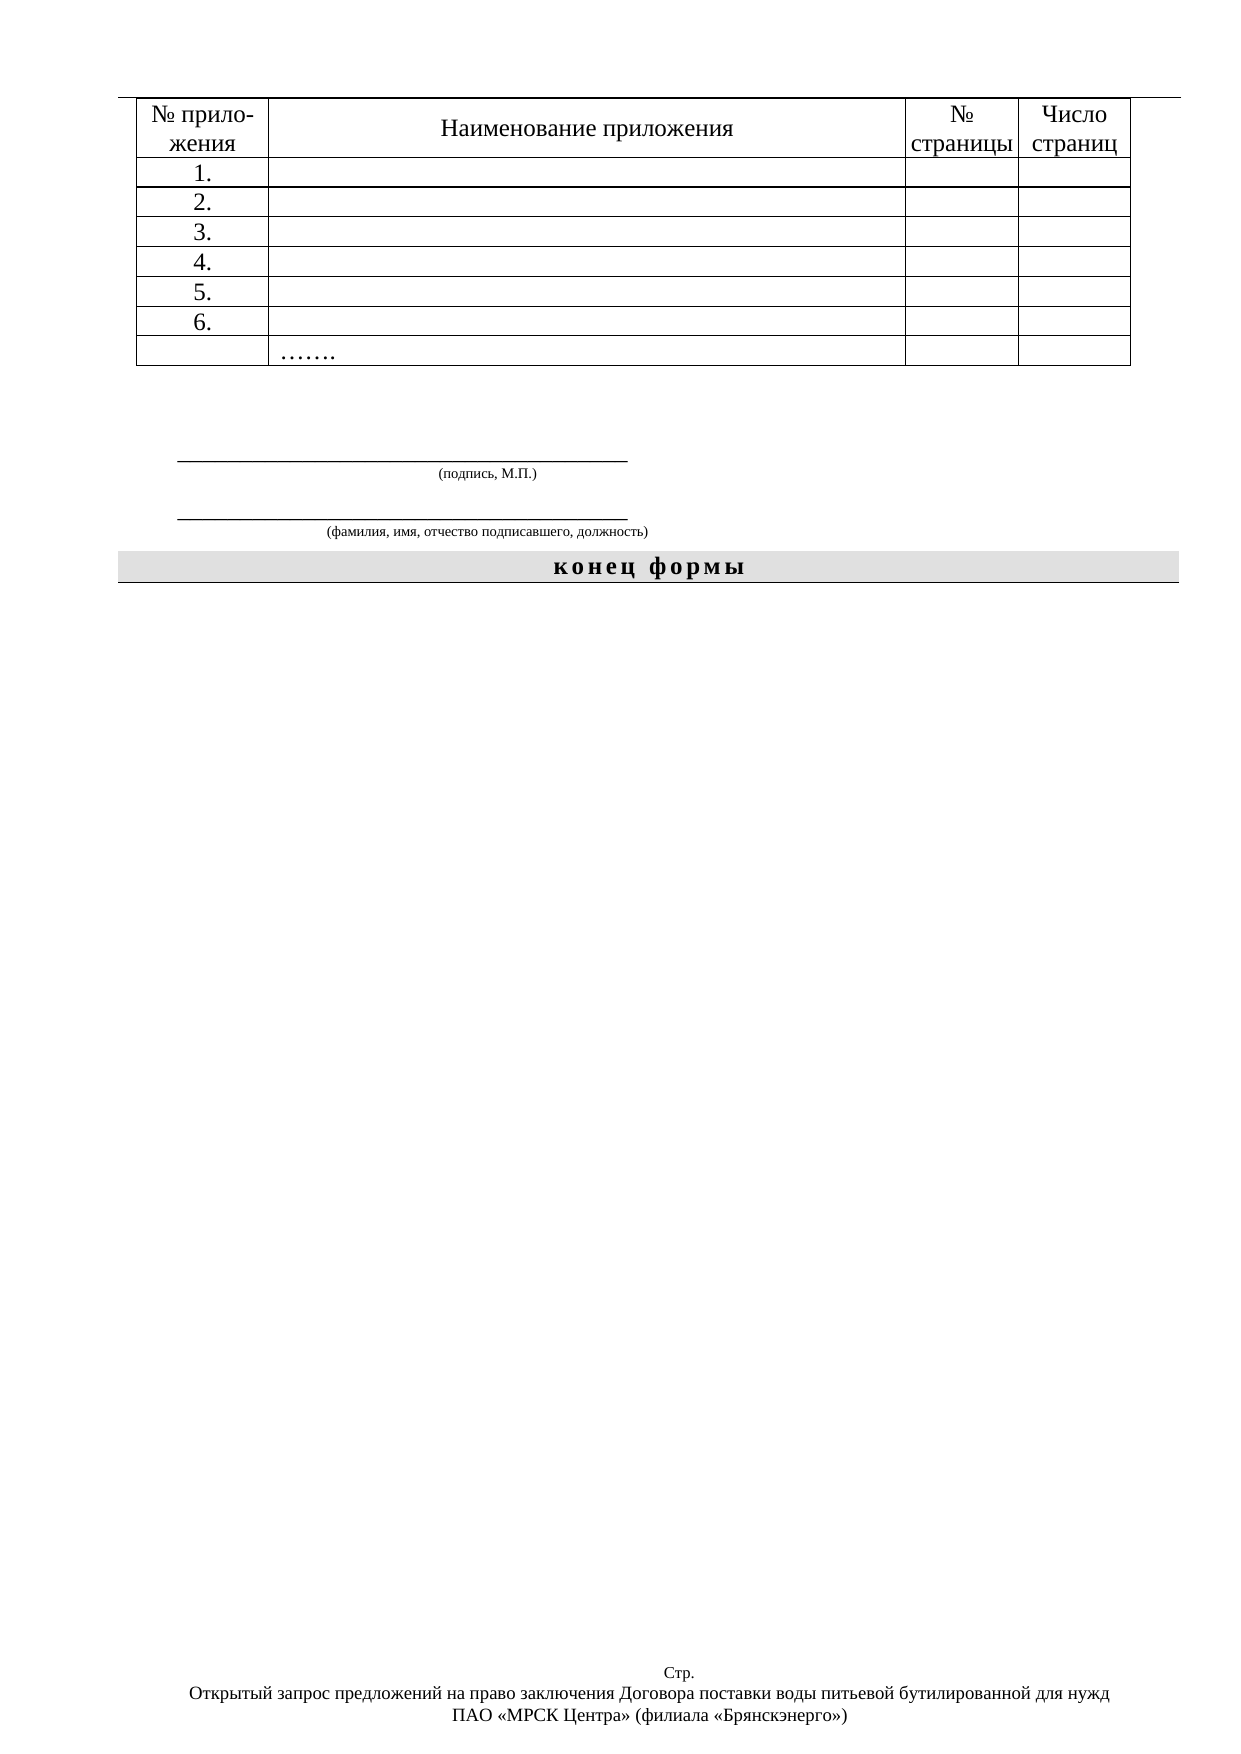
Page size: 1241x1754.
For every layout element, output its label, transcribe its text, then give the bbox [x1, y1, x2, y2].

table_cell [1019, 188, 1130, 216]
table_cell [906, 158, 1018, 186]
table_cell [1019, 158, 1130, 186]
table_cell [137, 336, 268, 365]
table_cell [269, 188, 905, 216]
table_header № прило-жения [137, 99, 268, 157]
table_cell [906, 336, 1018, 365]
table_cell [906, 188, 1018, 216]
table_cell [269, 277, 905, 306]
table_cell 5. [137, 277, 268, 306]
table_cell [269, 217, 905, 246]
table_cell 6. [137, 307, 268, 335]
table_cell [1019, 277, 1130, 306]
text (фамилия, имя, отчество подписавшего, должность) [118, 522, 797, 551]
table_cell [269, 247, 905, 276]
table_cell 4. [137, 247, 268, 276]
table_cell ……. [269, 336, 905, 365]
table_cell [1019, 336, 1130, 365]
table_cell [906, 247, 1018, 276]
text (подпись, М.П.) [118, 465, 797, 494]
table_cell [906, 277, 1018, 306]
table_cell [269, 307, 905, 335]
text конец формы [118, 551, 1179, 582]
table_cell [1019, 307, 1130, 335]
table_header № страницы [906, 99, 1018, 157]
table_cell [906, 307, 1018, 335]
text ____________________________________ [118, 494, 1181, 522]
table_header Число страниц [1019, 99, 1130, 157]
table_cell 1. [137, 158, 268, 186]
table_cell [269, 158, 905, 186]
text ____________________________________ [118, 436, 1181, 465]
table_cell 3. [137, 217, 268, 246]
table_cell 2. [137, 188, 268, 216]
table_cell [906, 217, 1018, 246]
table_cell [1019, 217, 1130, 246]
table_cell [1019, 247, 1130, 276]
table_header Наименование приложения [269, 99, 905, 157]
